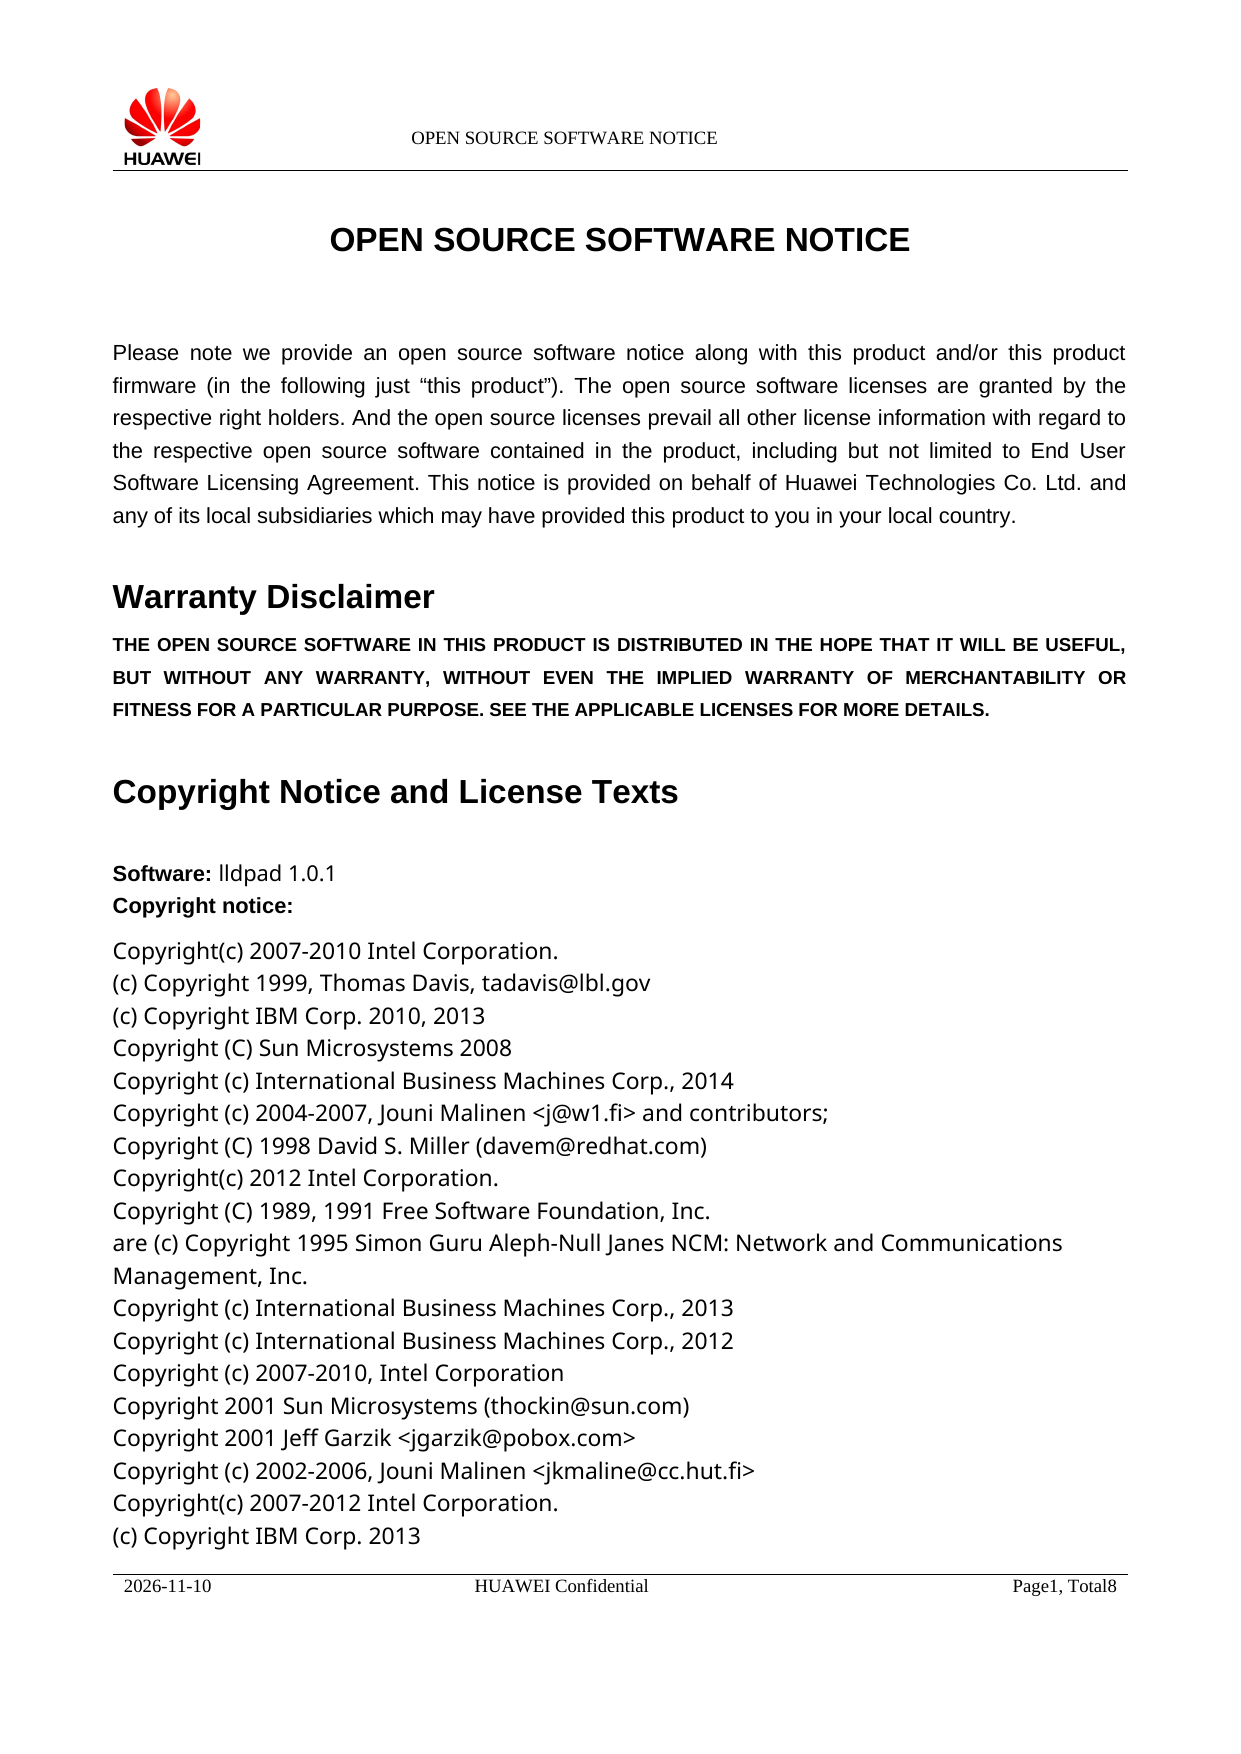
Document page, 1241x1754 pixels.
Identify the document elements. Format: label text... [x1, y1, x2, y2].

text The open source software in this product is distributed in the hope that it will be useful, but WITHOUT ANY WARRANTY, without even the implied warranty of MERCHANTABILITY or FITNESS FOR A PARTICULAR PURPOSE. See the applicable licenses for more details. [112, 629, 1128, 726]
text OPEN SOURCE SOFTWARE NOTICE [112, 206, 1128, 271]
picture [124, 88, 201, 165]
text Copyright notice: [112, 889, 1128, 921]
text Copyright Notice and License Texts [112, 759, 1128, 824]
text Please note we provide an open source software notice along with this product and/or this product firmware (in the following just “this product”). The open source software licenses are granted by the respective right holders. And the open source licenses prevail all other license information with regard to the respective open source software contained in the product, including but not limited to End User Software Licensing Agreement. This notice is provided on behalf of Huawei Technologies Co. Ltd. and any of its local subsidiaries which may have provided this product to you in your local country. [112, 336, 1128, 531]
text Warranty Disclaimer [112, 564, 1128, 629]
title Software: lldpad 1.0.1 [112, 856, 1128, 889]
